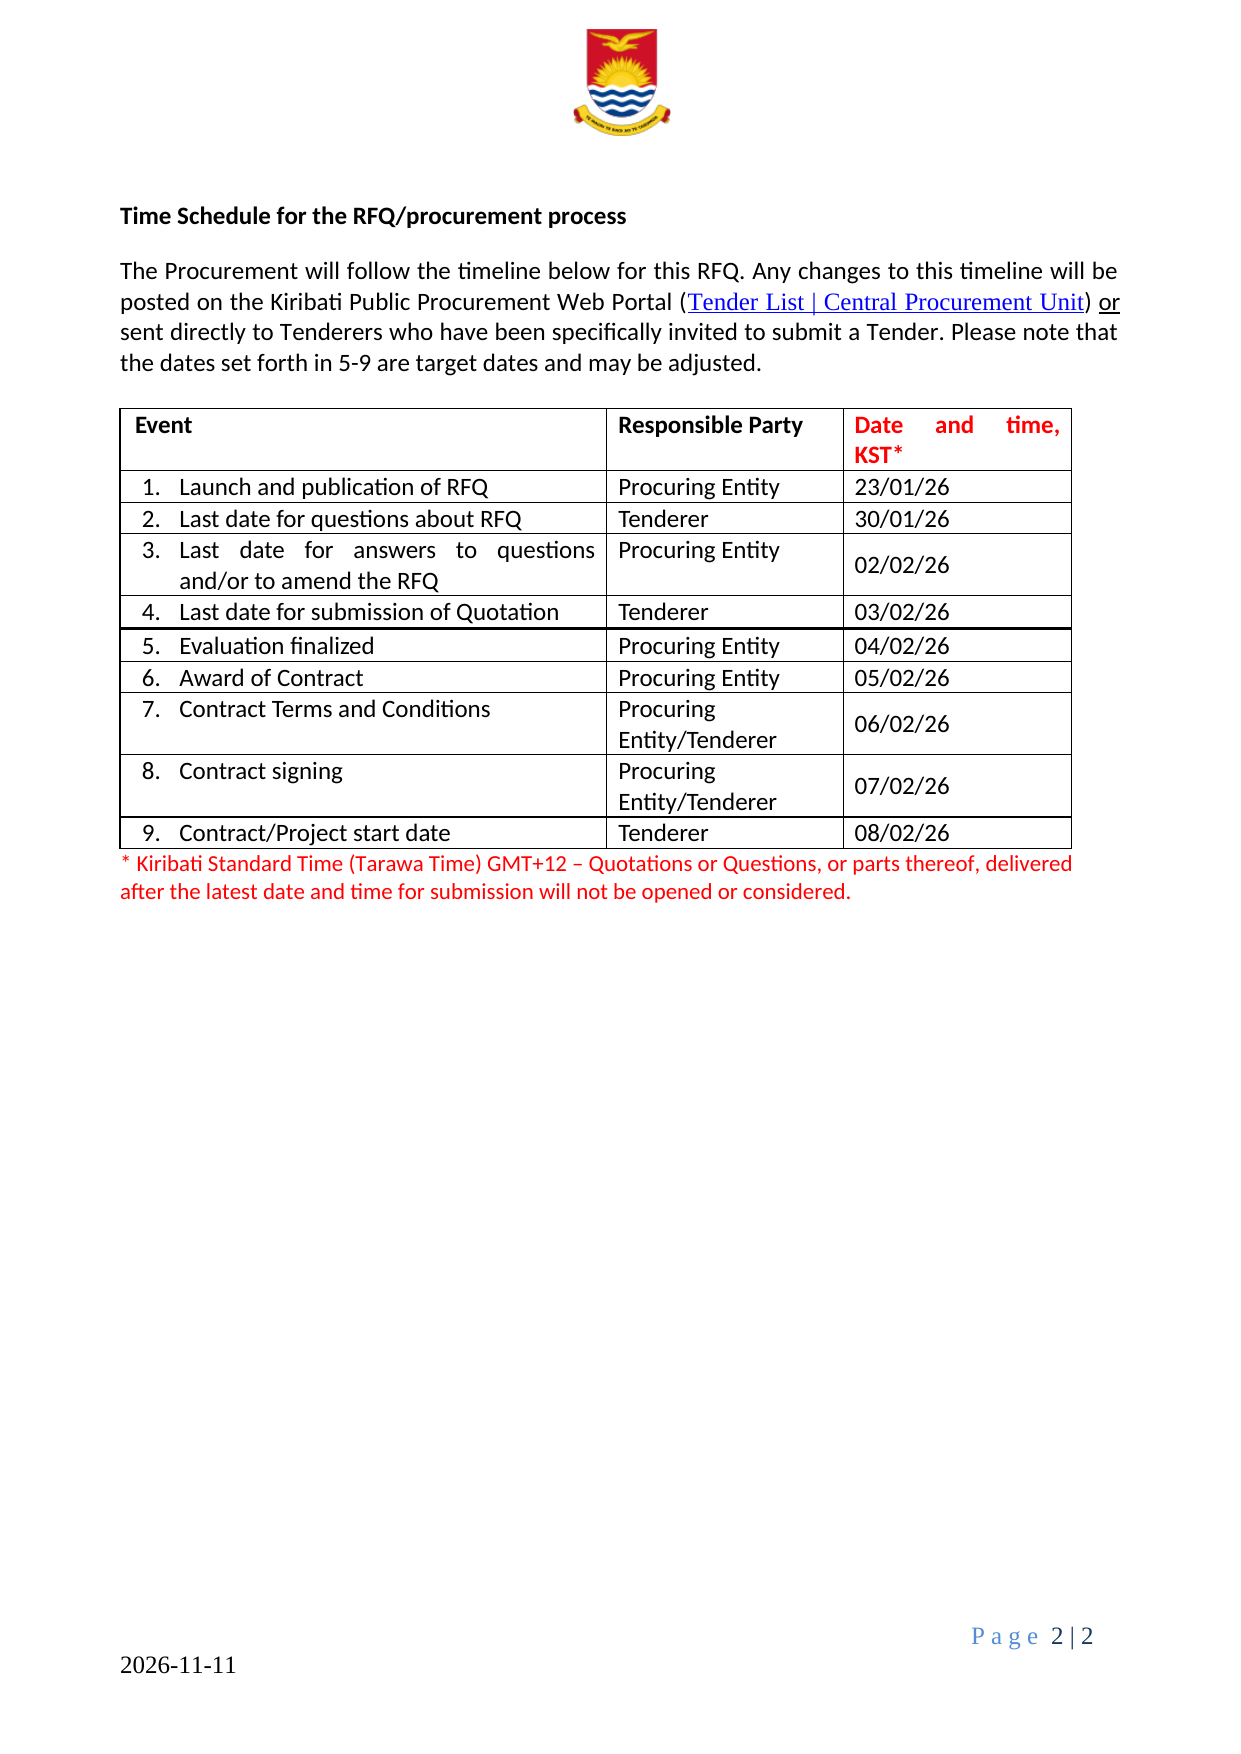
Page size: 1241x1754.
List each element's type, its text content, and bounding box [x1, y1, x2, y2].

picture [573, 29, 671, 136]
table_cell 02/02/26 [844, 534, 1071, 595]
text * Kiribati Standard Time (Tarawa Time) GMT+12 – Quotations or Questions, or parts thereof, delivered after the latest date and time for submission will not be opened or considered. [120, 849, 1120, 905]
table_cell Tenderer [607, 503, 843, 533]
table_cell 03/02/26 [844, 596, 1071, 627]
table_cell Procuring Entity [607, 630, 843, 661]
table_cell Last date for submission of Quotation [121, 596, 606, 627]
table_cell 08/02/26 [844, 818, 1071, 848]
table_cell Launch and publication of RFQ [121, 471, 606, 502]
table_cell 05/02/26 [844, 662, 1071, 692]
table_cell Procuring Entity [607, 471, 843, 502]
table_cell Procuring Entity [607, 662, 843, 692]
table_cell Procuring Entity/Tenderer [607, 693, 843, 754]
table_cell Contract/Project start date [121, 818, 606, 848]
table_header Event [121, 409, 606, 470]
table_cell 23/01/26 [844, 471, 1071, 502]
table_header Responsible Party [607, 409, 843, 470]
table_cell Procuring Entity [607, 534, 843, 595]
subtitle Time Schedule for the RFQ/procurement process [120, 200, 1120, 231]
table_cell Tenderer [607, 818, 843, 848]
table_cell 04/02/26 [844, 630, 1071, 661]
table_cell Procuring Entity/Tenderer [607, 755, 843, 816]
table_cell 30/01/26 [844, 503, 1071, 533]
text The Procurement will follow the timeline below for this RFQ. Any changes to this timeline will be posted on the Kiribati Public Procurement Web Portal (Tender List | Central Procurement Unit) or sent directly to Tenderers who have been specifically invited to submit a Tender. Please note that the dates set forth in 5-9 are target dates and may be adjusted. [120, 256, 1120, 378]
table_cell Contract signing [121, 755, 606, 816]
table_cell 06/02/26 [844, 693, 1071, 754]
table_cell Tenderer [607, 596, 843, 627]
table_cell Evaluation finalized [121, 630, 606, 661]
table_cell Last date for questions about RFQ [121, 503, 606, 533]
table_cell 07/02/26 [844, 755, 1071, 816]
table_cell Award of Contract [121, 662, 606, 692]
table_cell Last date for answers to questions and/or to amend the RFQ [121, 534, 606, 595]
table_header Date and time, KST* [844, 409, 1071, 470]
table_cell Contract Terms and Conditions [121, 693, 606, 754]
